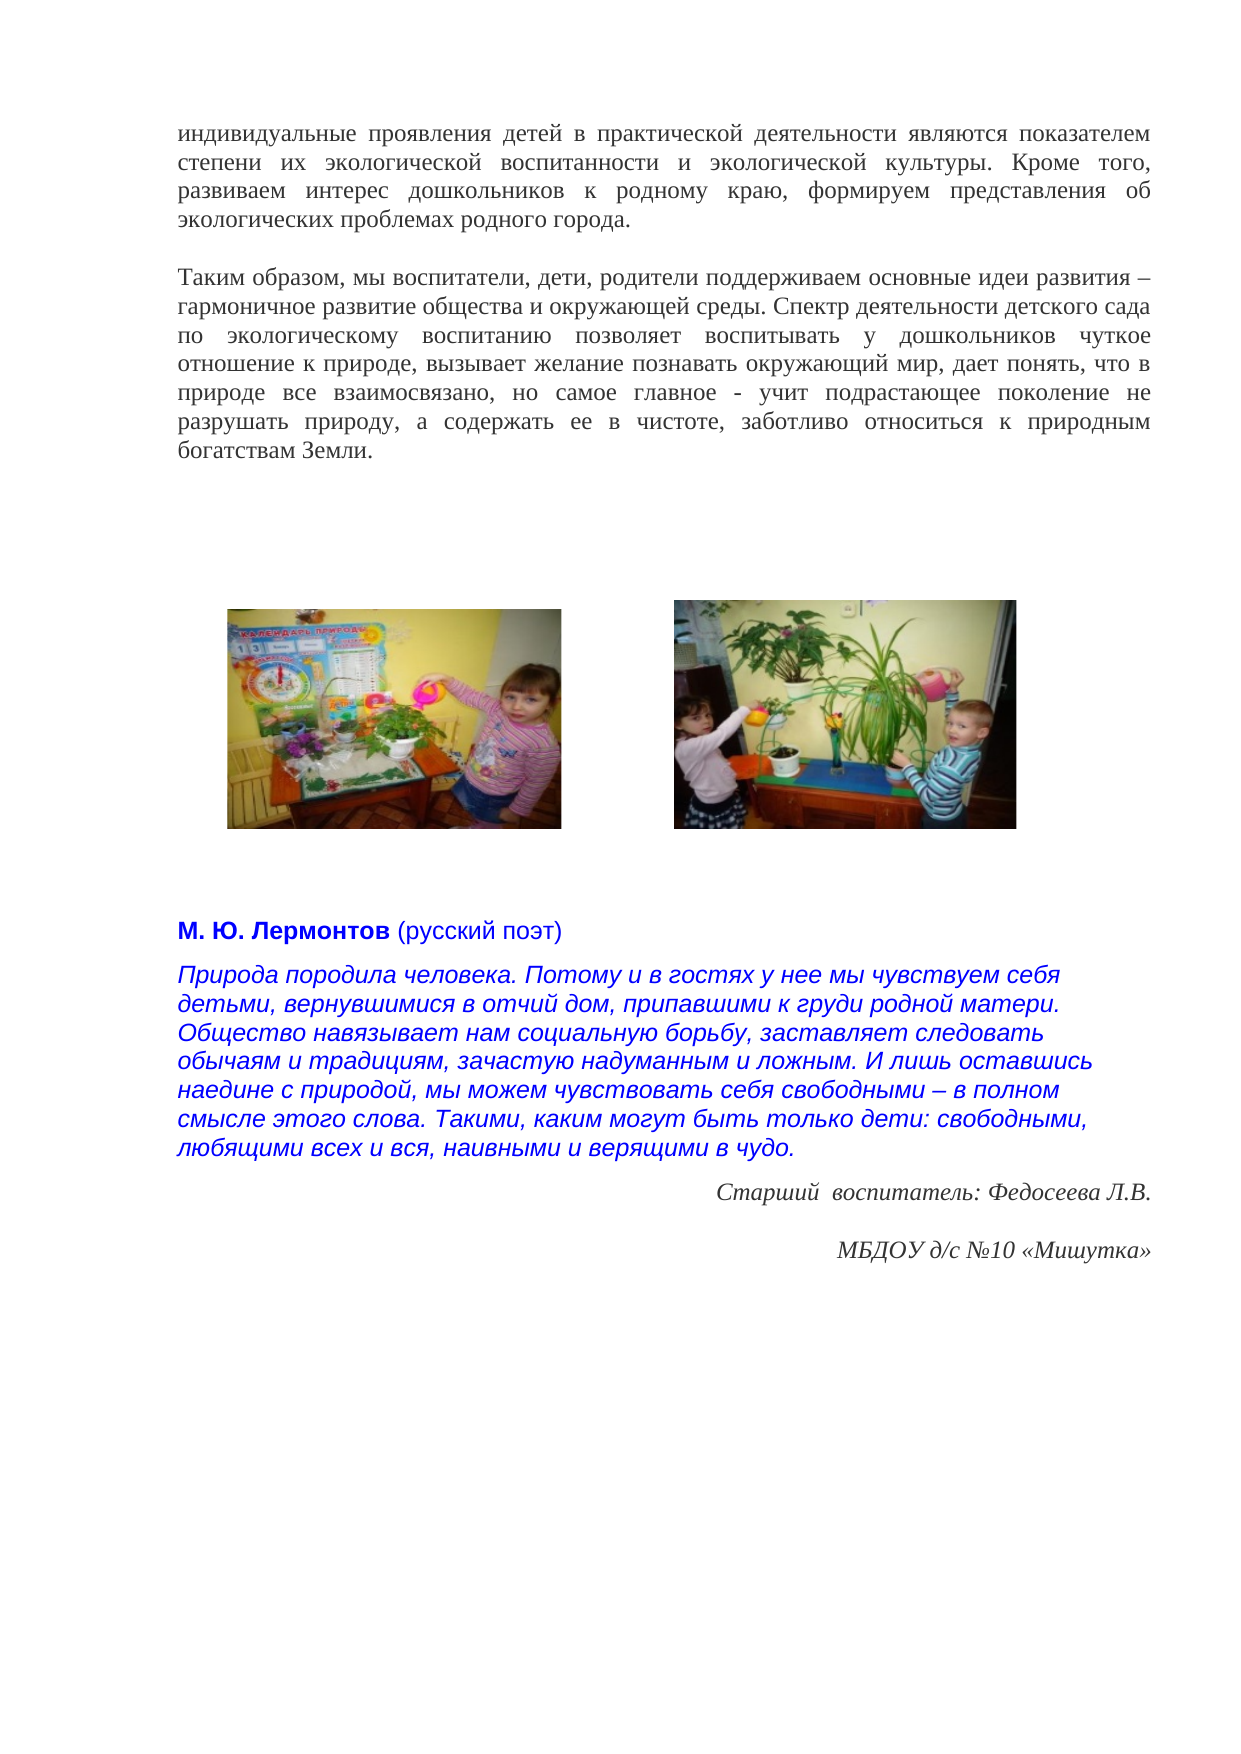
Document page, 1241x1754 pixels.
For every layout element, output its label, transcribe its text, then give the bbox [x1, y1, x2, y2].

text Старший воспитатель: Федосеева Л.В. [177, 1177, 1152, 1206]
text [177, 118, 1152, 233]
text МБДОУ д/с №10 «Мишутка» [177, 1235, 1152, 1263]
text М. Ю. Лермонтов (русский поэт) [177, 916, 1152, 944]
text Природа породила человека. Потому и в гостях у нее мы чувствуем себя детьми, вернувшимися в отчий дом, припавшими к груди родной матери. Общество навязывает нам социальную борьбу, заставляет следовать обычаям и традициям, зачастую надуманным и ложным. И лишь оставшись наедине с природой, мы можем чувствовать себя свободными – в полном смысле этого слова. Такими, каким могут быть только дети: свободными, любящими всех и вся, наивными и верящими в чудо. [177, 960, 1152, 1161]
text Таким образом, мы воспитатели, дети, родители поддерживаем основные идеи развития – гармоничное развитие общества и окружающей среды. Спектр деятельности детского сада по экологическому воспитанию позволяет воспитывать у дошкольников чуткое отношение к природе, вызывает желание познавать окружающий мир, дает понять, что в природе все взаимосвязано, но самое главное - учит подрастающее поколение не разрушать природу, а содержать ее в чистоте, заботливо относиться к природным богатствам Земли. [177, 262, 1152, 463]
picture [674, 600, 1017, 829]
picture [227, 609, 562, 829]
